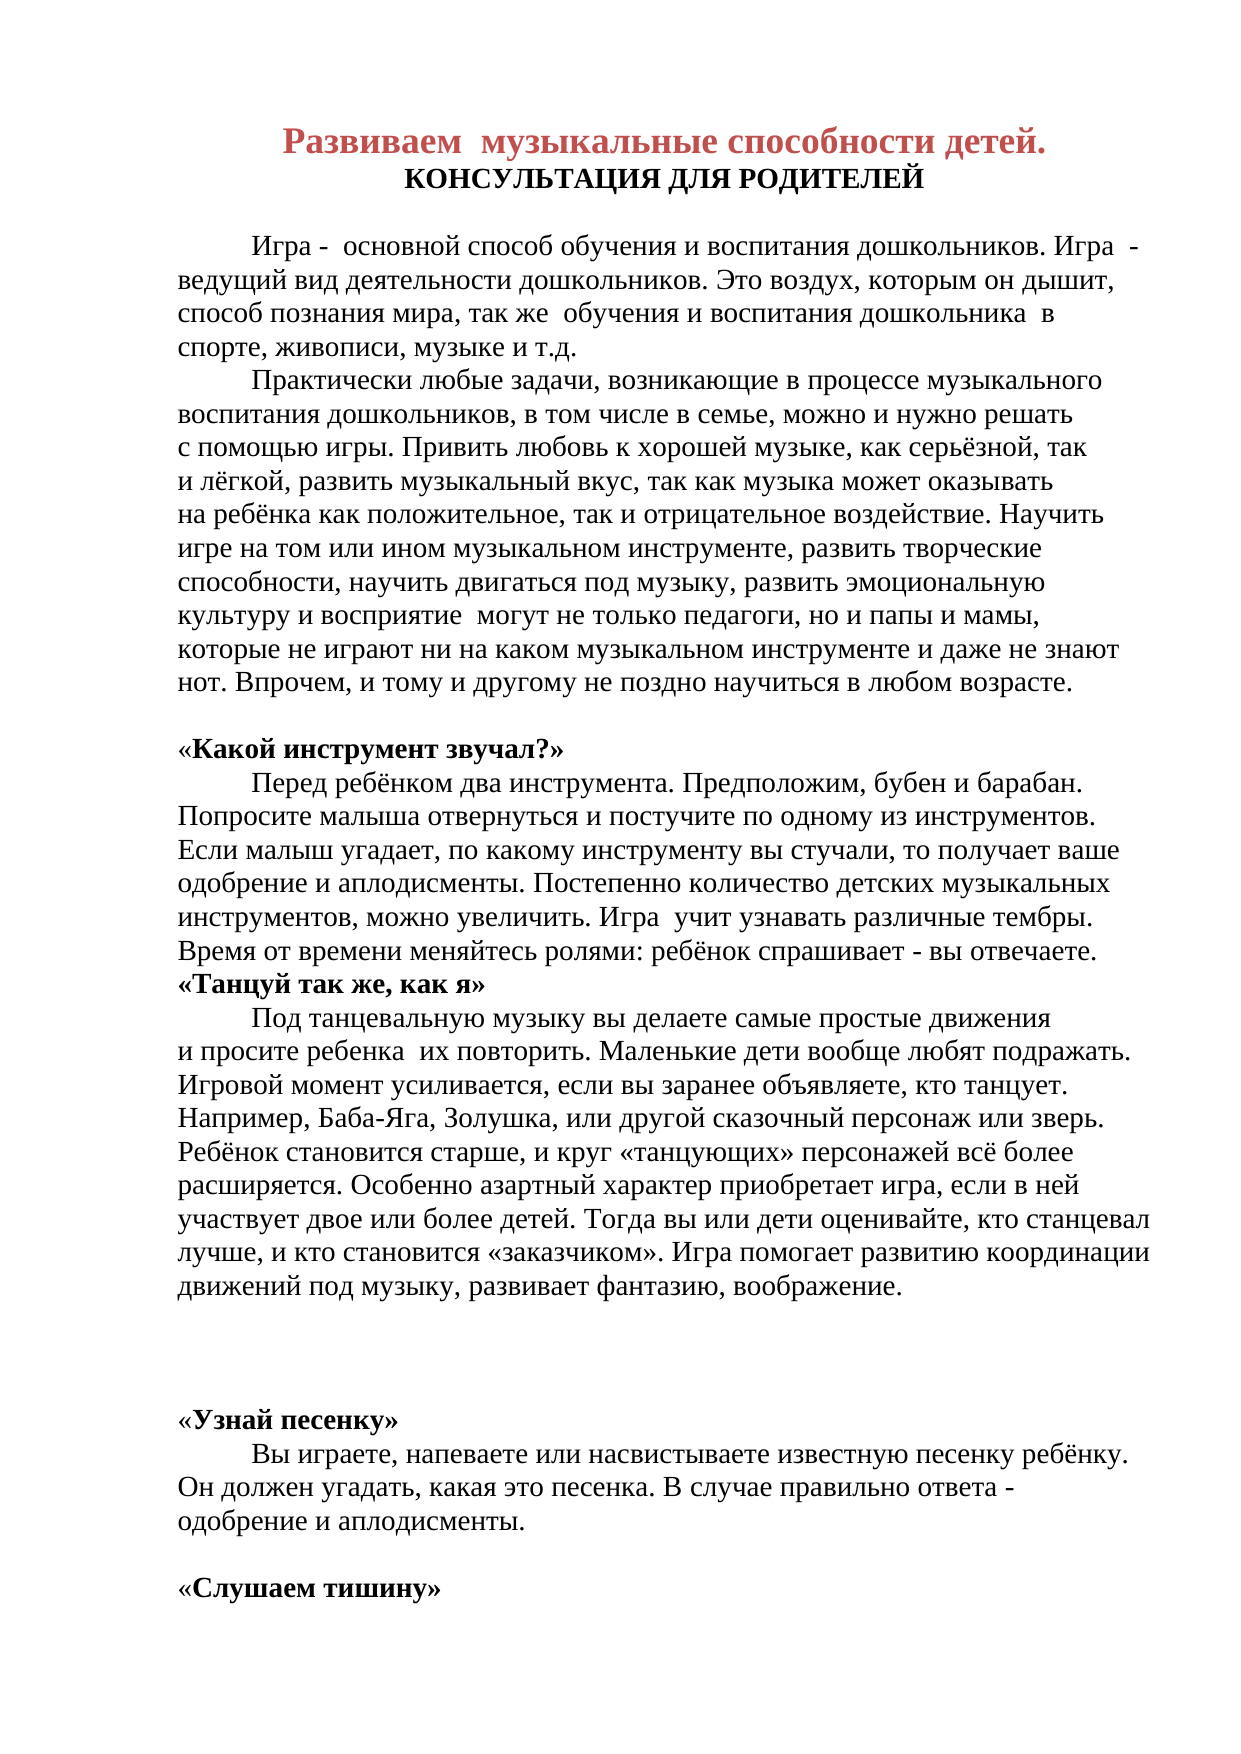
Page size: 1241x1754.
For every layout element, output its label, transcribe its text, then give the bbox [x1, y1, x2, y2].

text «Танцуй так же, как я» [177, 966, 1152, 1000]
text «Какой инструмент звучал?» [177, 731, 1152, 765]
text КОНСУЛЬТАЦИЯ ДЛЯ РОДИТЕЛЕЙ [177, 161, 1152, 195]
text Игра - основной способ обучения и воспитания дошкольников. Игра - ведущий вид деятельности дошкольников. Это воздух, которым он дышит, способ познания мира, так же обучения и воспитания дошкольника в спорте, живописи, музыке и т.д. [177, 228, 1152, 362]
text Развиваем музыкальные способности детей. [177, 118, 1152, 161]
text «Слушаем тишину» [177, 1570, 1152, 1603]
text Под танцевальную музыку вы делаете самые простые движения и просите ребенка их повторить. Маленькие дети вообще любят подражать. Игровой момент усиливается, если вы заранее объявляете, кто танцует. Например, Баба-Яга, Золушка, или другой сказочный персонаж или зверь. Ребёнок становится старше, и круг «танцующих» персонажей всё более расширяется. Особенно азартный характер приобретает игра, если в ней участвует двое или более детей. Тогда вы или дети оценивайте, кто станцевал лучше, и кто становится «заказчиком». Игра помогает развитию координации движений под музыку, развивает фантазию, воображение. [177, 1000, 1152, 1302]
text Перед ребёнком два инструмента. Предположим, бубен и барабан. Попросите малыша отвернуться и постучите по одному из инструментов. Если малыш угадает, по какому инструменту вы стучали, то получает ваше одобрение и аплодисменты. Постепенно количество детских музыкальных инструментов, можно увеличить. Игра учит узнавать различные тембры. Время от времени меняйтесь ролями: ребёнок спрашивает - вы отвечаете. [177, 765, 1152, 966]
text Вы играете, напеваете или насвистываете известную песенку ребёнку. Он должен угадать, какая это песенка. В случае правильно ответа - одобрение и аплодисменты. [177, 1436, 1152, 1536]
text «Узнай песенку» [177, 1402, 1152, 1436]
text Практически любые задачи, возникающие в процессе музыкального воспитания дошкольников, в том числе в семье, можно и нужно решать с помощью игры. Привить любовь к хорошей музыке, как серьёзной, так и лёгкой, развить музыкальный вкус, так как музыка может оказывать на ребёнка как положительное, так и отрицательное воздействие. Научить игре на том или ином музыкальном инструменте, развить творческие способности, научить двигаться под музыку, развить эмоциональную культуру и восприятие могут не только педагоги, но и папы и мамы, которые не играют ни на каком музыкальном инструменте и даже не знают нот. Впрочем, и тому и другому не поздно научиться в любом возрасте. [177, 362, 1152, 698]
